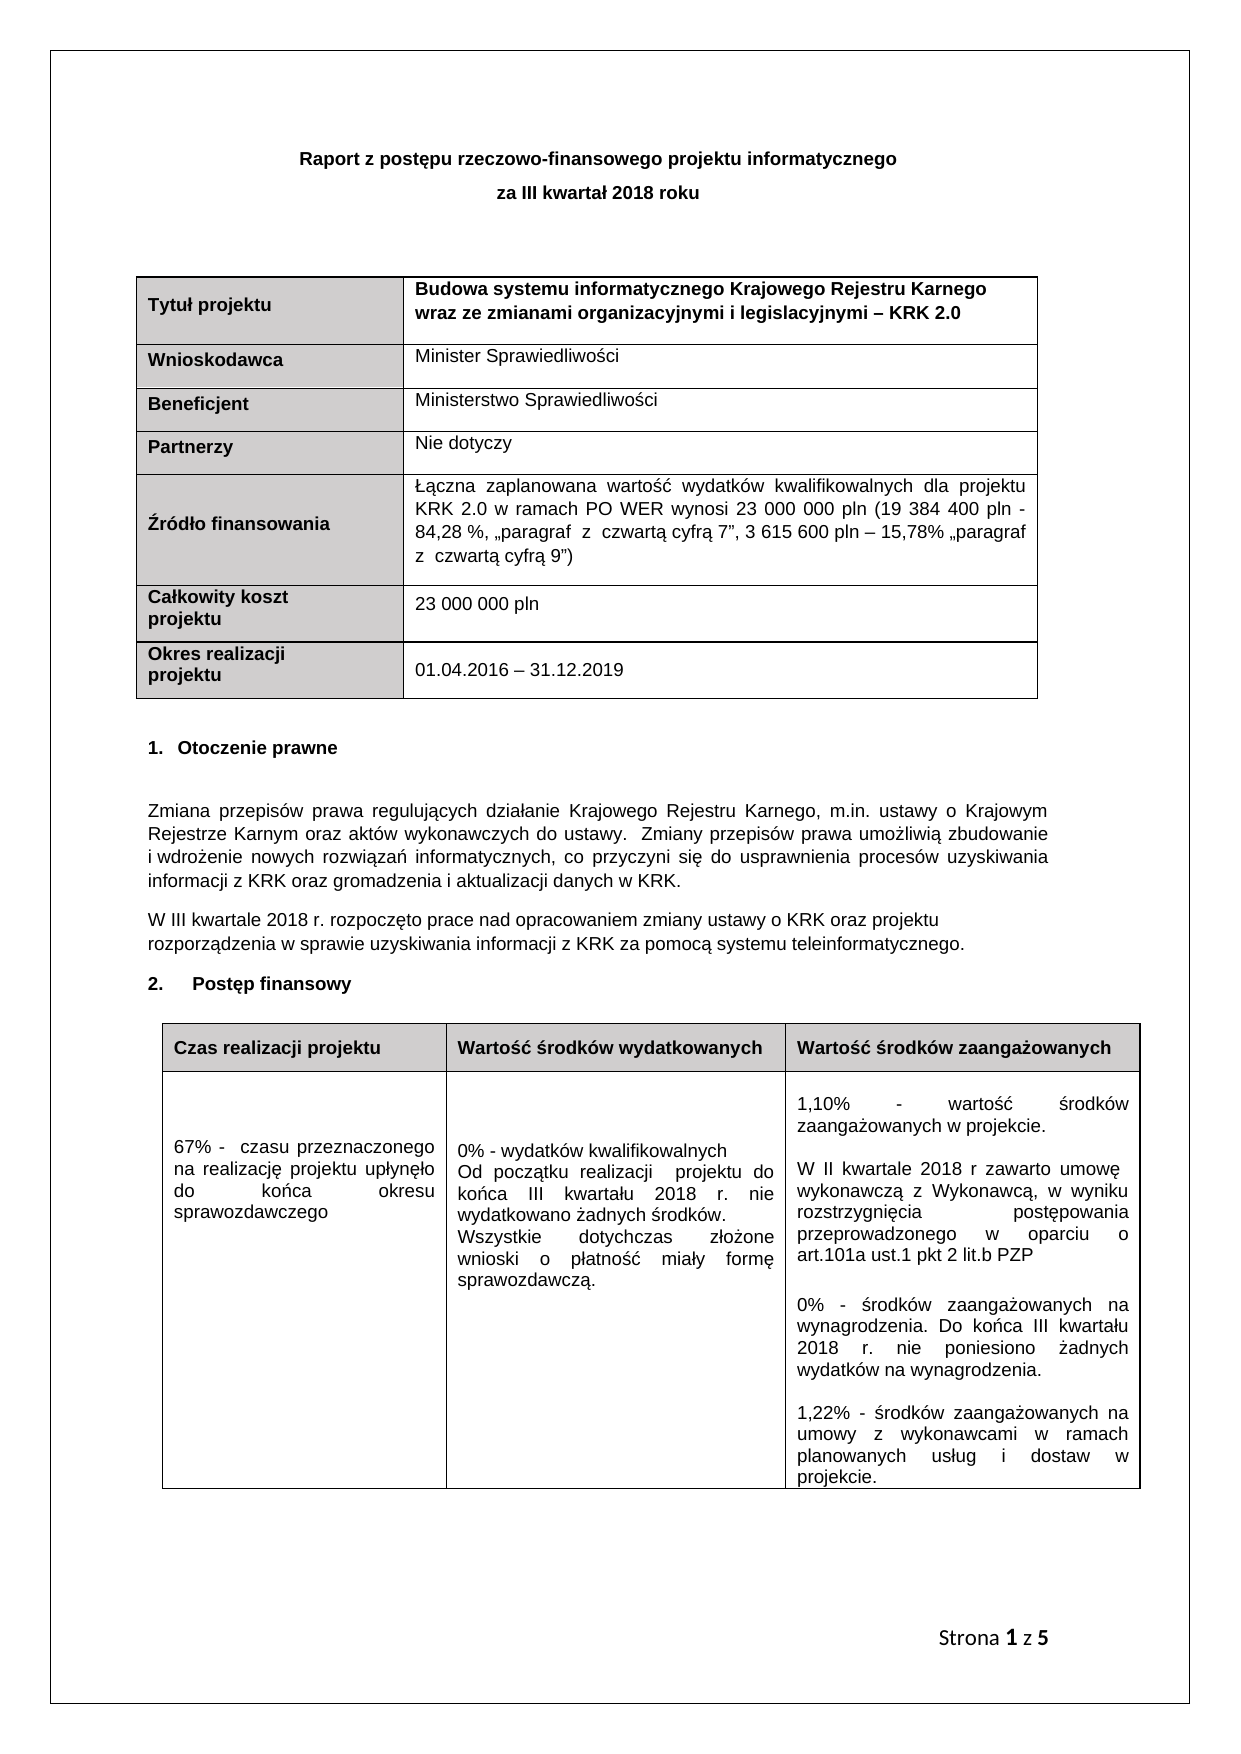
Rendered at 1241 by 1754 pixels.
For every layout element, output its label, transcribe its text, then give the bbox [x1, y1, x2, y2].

table_cell Całkowity koszt projektu [137, 586, 403, 641]
table_header Budowa systemu informatycznego Krajowego Rejestru Karnego wraz ze zmianami organizacyjnymi i legislacyjnymi – KRK 2.0 [404, 278, 1037, 344]
table_cell Partnerzy [137, 432, 403, 474]
table_cell 1,10% - wartość środków zaangażowanych w projekcie. W II kwartale 2018 r zawarto umowę wykonawczą z Wykonawcą, w wyniku rozstrzygnięcia postępowania przeprowadzonego w oparciu o art.101a ust.1 pkt 2 lit.b PZP 0% - środków zaangażowanych na wynagrodzenia. Do końca III kwartału 2018 r. nie poniesiono żadnych wydatków na wynagrodzenia. 1,22% - środków zaangażowanych na umowy z wykonawcami w ramach planowanych usług i dostaw w projekcie. [786, 1072, 1139, 1488]
subtitle Postęp finansowy [148, 972, 1048, 994]
table_cell Źródło finansowania [137, 475, 403, 585]
subtitle Otoczenie prawne [148, 737, 1019, 758]
table_header Wartość środków zaangażowanych [786, 1024, 1139, 1071]
table_header Tytuł projektu [137, 278, 403, 344]
table_cell 23 000 000 pln [404, 586, 1037, 641]
table_cell Nie dotyczy [404, 432, 1037, 474]
table_cell 01.04.2016 – 31.12.2019 [404, 643, 1037, 698]
table_cell 67% - czasu przeznaczonego na realizację projektu upłynęło do końca okresu sprawozdawczego [163, 1072, 446, 1488]
table_cell 0% - wydatków kwalifikowalnych Od początku realizacji projektu do końca III kwartału 2018 r. nie wydatkowano żadnych środków. Wszystkie dotychczas złożone wnioski o płatność miały formę sprawozdawczą. [447, 1072, 785, 1488]
table_cell Beneficjent [137, 389, 403, 431]
text W III kwartale 2018 r. rozpoczęto prace nad opracowaniem zmiany ustawy o KRK oraz projektu rozporządzenia w sprawie uzyskiwania informacji z KRK za pomocą systemu teleinformatycznego. [148, 909, 1048, 954]
subtitle za III kwartał 2018 roku [148, 182, 1048, 203]
text Zmiana przepisów prawa regulujących działanie Krajowego Rejestru Karnego, m.in. ustawy o Krajowym Rejestrze Karnym oraz aktów wykonawczych do ustawy. Zmiany przepisów prawa umożliwią zbudowanie i wdrożenie nowych rozwiązań informatycznych, co przyczyni się do usprawnienia procesów uzyskiwania informacji z KRK oraz gromadzenia i aktualizacji danych w KRK. [148, 800, 1048, 891]
table_cell Ministerstwo Sprawiedliwości [404, 389, 1037, 431]
table_cell Wnioskodawca [137, 345, 403, 387]
subtitle Raport z postępu rzeczowo-finansowego projektu informatycznego [148, 147, 1048, 169]
table_cell Łączna zaplanowana wartość wydatków kwalifikowalnych dla projektu KRK 2.0 w ramach PO WER wynosi 23 000 000 pln (19 384 400 pln - 84,28 %, „paragraf z czwartą cyfrą 7”, 3 615 600 pln – 15,78% „paragraf z czwartą cyfrą 9”) [404, 475, 1037, 585]
table_cell Minister Sprawiedliwości [404, 345, 1037, 387]
table_cell Okres realizacji projektu [137, 643, 403, 698]
table_header Wartość środków wydatkowanych [447, 1024, 785, 1071]
table_header Czas realizacji projektu [163, 1024, 446, 1071]
